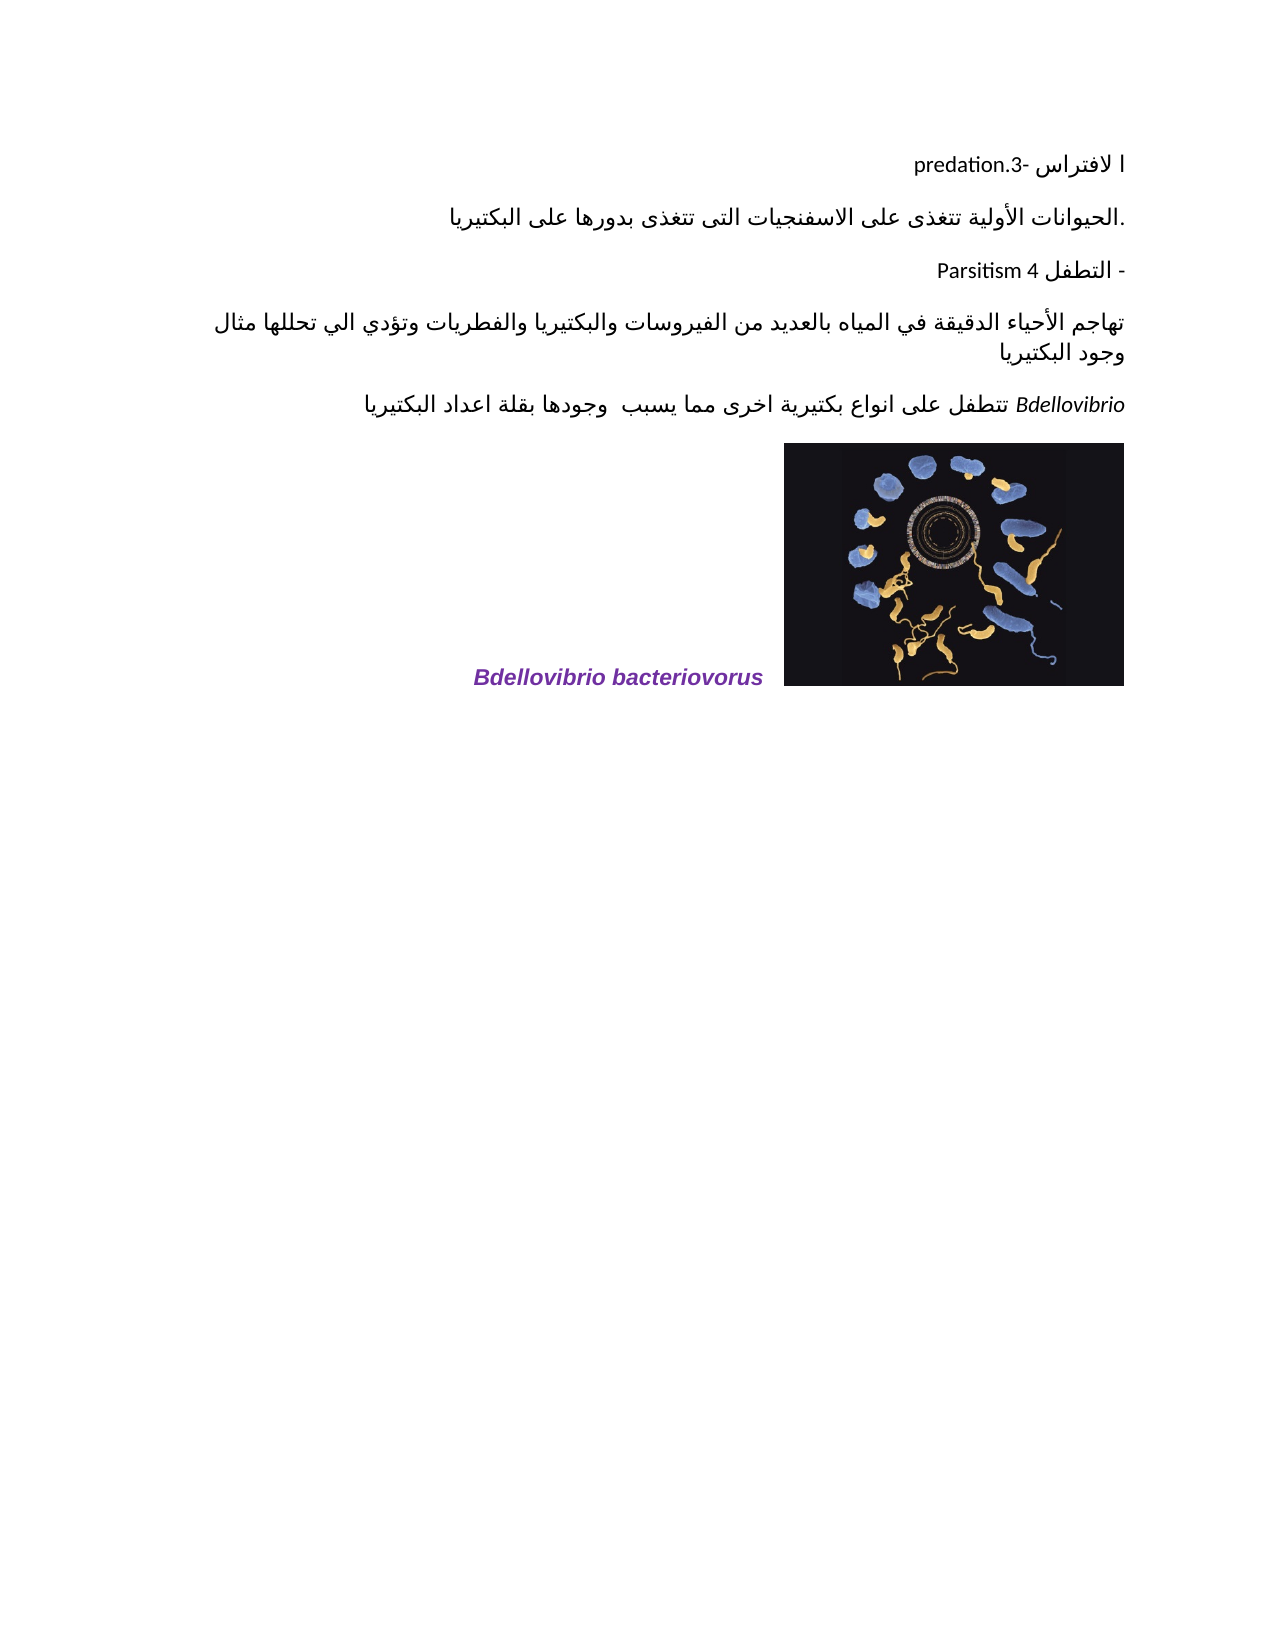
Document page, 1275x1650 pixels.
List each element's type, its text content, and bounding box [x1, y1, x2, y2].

picture [784, 443, 1124, 686]
text Parsitism 4 التطفل - [187, 256, 1125, 284]
text تتطفل على انواع بكتيرية اخرى مما يسبب وجودها بقلة اعداد البكتيريا Bdellovibrio [187, 390, 1125, 418]
text predation.3- ا لافتراس [187, 150, 1125, 178]
text الحيوانات الأولية تتغذى على الاسفنجيات التى تتغذى بدورها على البكتيريا. [187, 203, 1125, 231]
text تهاجم الأحياء الدقيقة في المياه بالعديد من الفيروسات والبكتيريا والفطريات وتؤدي الي تحللها مثال وجود البكتيريا [187, 309, 1125, 366]
